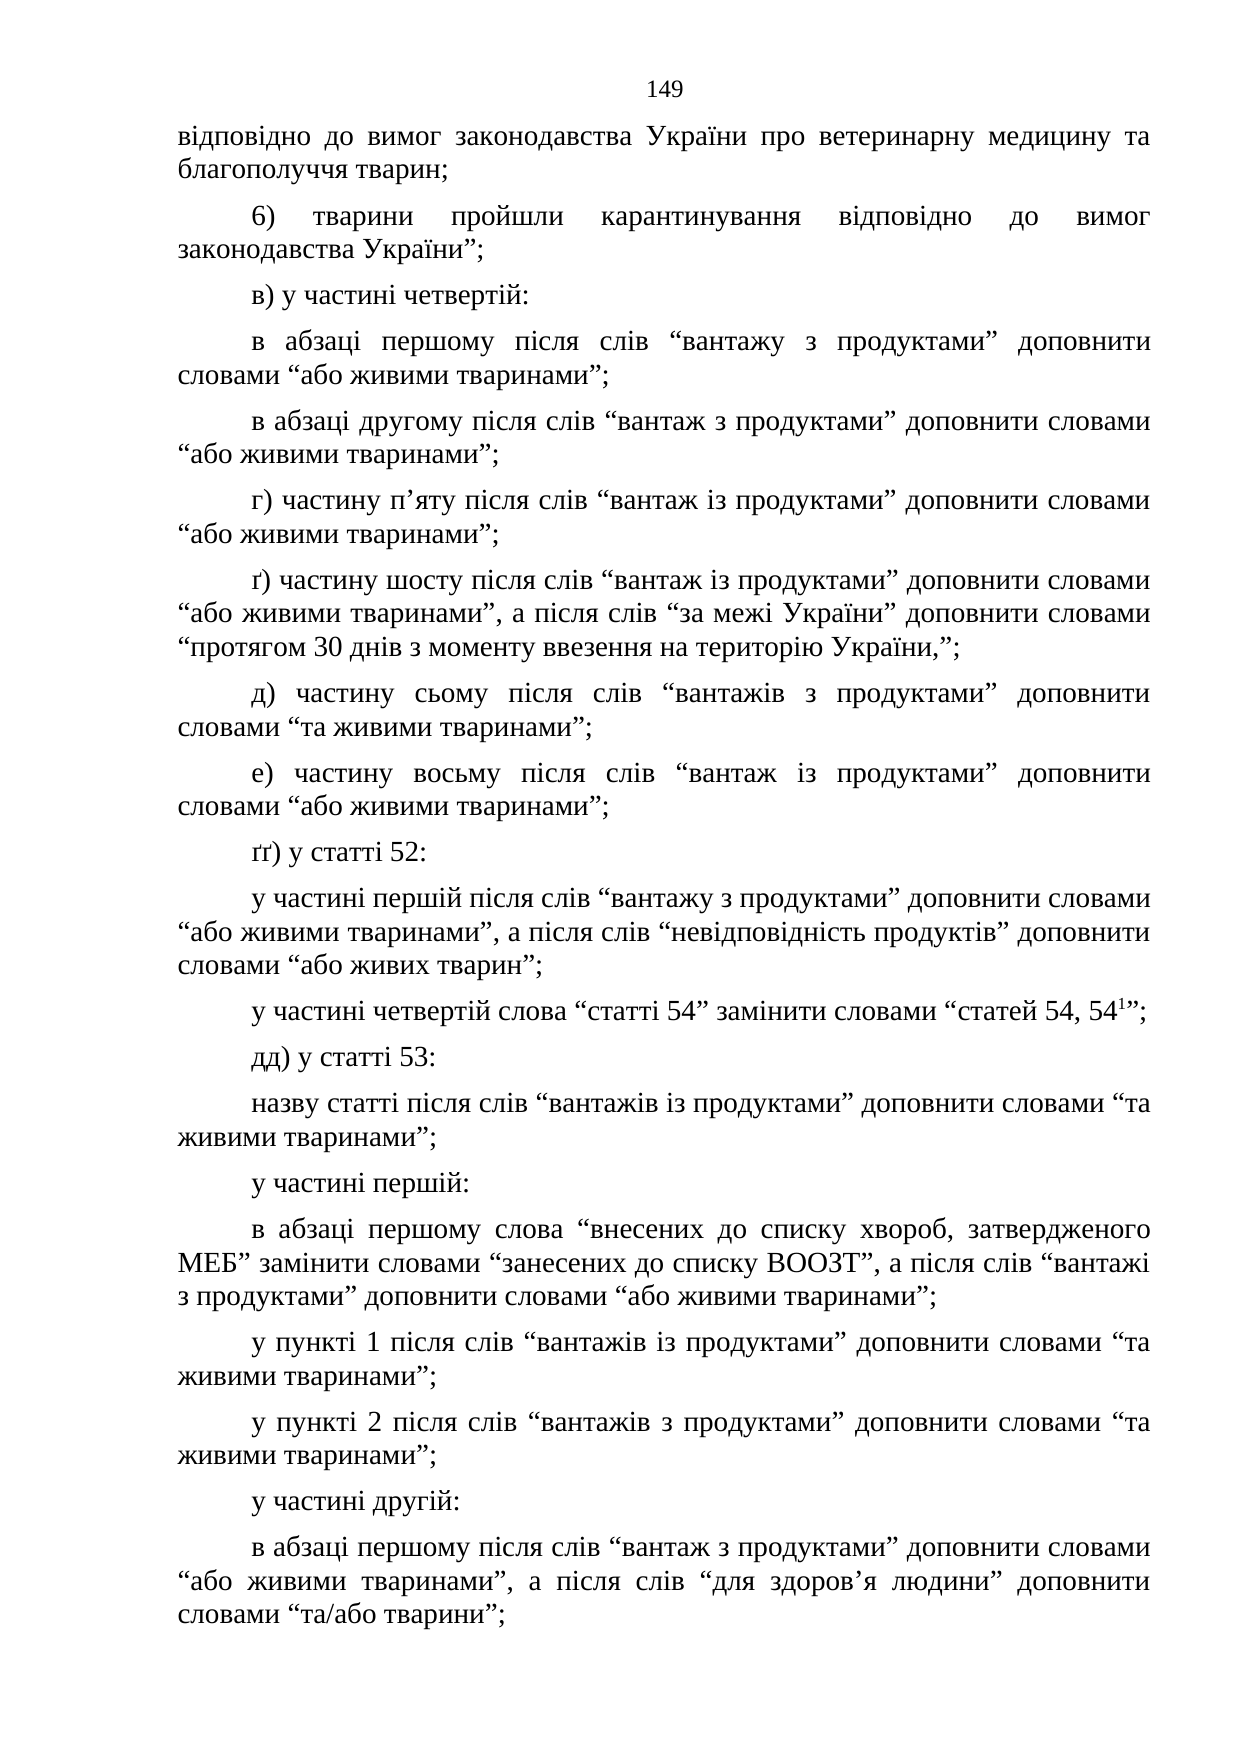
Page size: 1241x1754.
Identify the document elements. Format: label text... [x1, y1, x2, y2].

text е) частину восьму після слів “вантаж із продуктами” доповнити словами “або живими тваринами”; [177, 755, 1152, 822]
text у частині першій після слів “вантажу з продуктами” доповнити словами “або живими тваринами”, а після слів “невідповідність продуктів” доповнити словами “або живих тварин”; [177, 880, 1152, 981]
text ґґ) у статті 52: [177, 834, 1152, 868]
text у частині четвертій слова “статті 54” замінити словами “статей 54, 541”; [177, 993, 1152, 1027]
text в) у частині четвертій: [177, 277, 1152, 311]
text у пункті 2 після слів “вантажів з продуктами” доповнити словами “та живими тваринами”; [177, 1404, 1152, 1471]
text г) частину п’яту після слів “вантаж із продуктами” доповнити словами “або живими тваринами”; [177, 482, 1152, 549]
text в абзаці другому після слів “вантаж з продуктами” доповнити словами “або живими тваринами”; [177, 403, 1152, 470]
text назву статті після слів “вантажів із продуктами” доповнити словами “та живими тваринами”; [177, 1086, 1152, 1153]
text у частині першій: [177, 1165, 1152, 1199]
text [177, 118, 1152, 185]
text дд) у статті 53: [177, 1039, 1152, 1073]
text у пункті 1 після слів “вантажів із продуктами” доповнити словами “та живими тваринами”; [177, 1324, 1152, 1391]
text в абзаці першому після слів “вантаж з продуктами” доповнити словами “або живими тваринами”, а після слів “для здоров’я людини” доповнити словами “та/або тварини”; [177, 1529, 1152, 1630]
text ґ) частину шосту після слів “вантаж із продуктами” доповнити словами “або живими тваринами”, а після слів “за межі України” доповнити словами “протягом 30 днів з моменту ввезення на територію України,”; [177, 562, 1152, 663]
text в абзаці першому після слів “вантажу з продуктами” доповнити словами “або живими тваринами”; [177, 323, 1152, 390]
text в абзаці першому слова “внесених до списку хвороб, затвердженого МЕБ” замінити словами “занесених до списку ВООЗТ”, а після слів “вантажі з продуктами” доповнити словами “або живими тваринами”; [177, 1211, 1152, 1312]
text у частині другій: [177, 1483, 1152, 1517]
text д) частину сьому після слів “вантажів з продуктами” доповнити словами “та живими тваринами”; [177, 675, 1152, 742]
text 6) тварини пройшли карантинування відповідно до вимог законодавства України”; [177, 198, 1152, 265]
